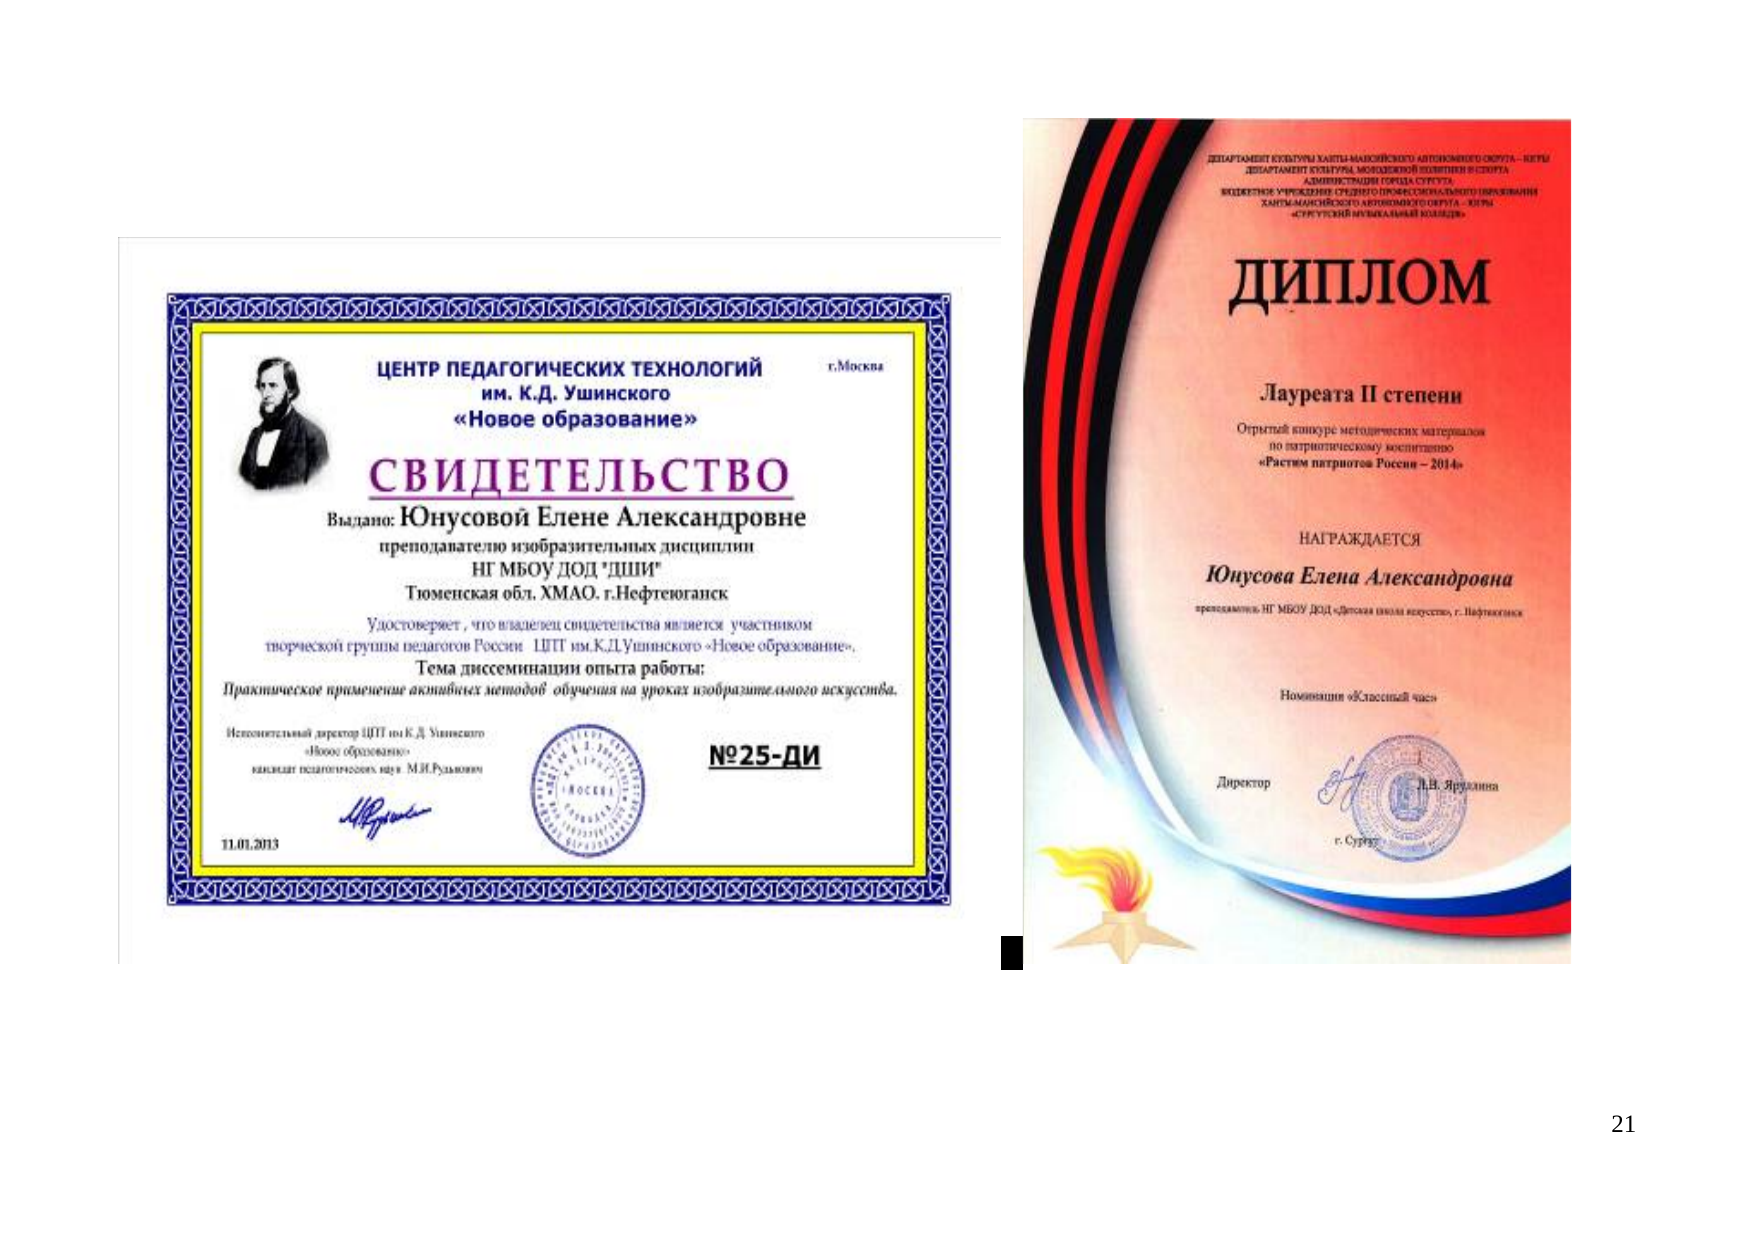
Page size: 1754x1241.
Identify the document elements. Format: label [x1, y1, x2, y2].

picture [118, 237, 1001, 964]
picture [1022, 118, 1572, 964]
